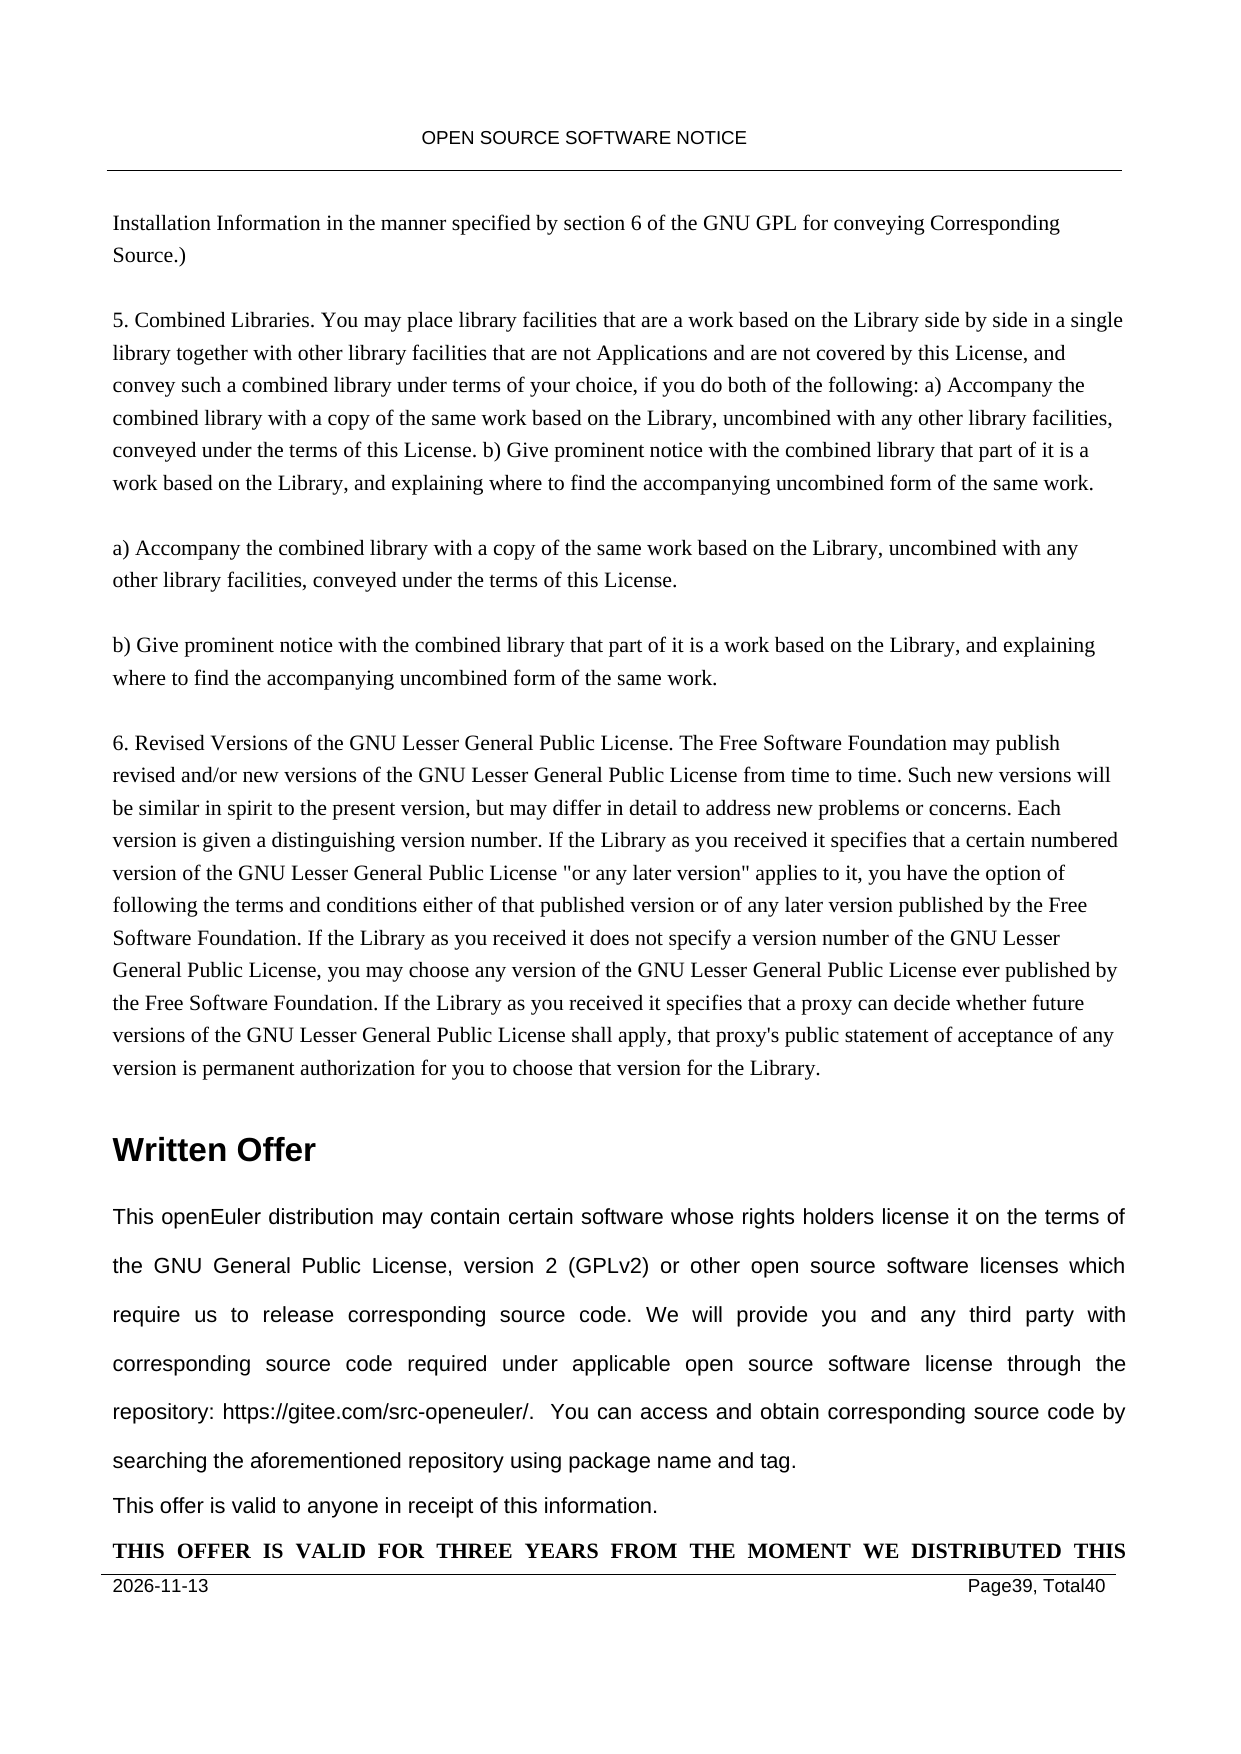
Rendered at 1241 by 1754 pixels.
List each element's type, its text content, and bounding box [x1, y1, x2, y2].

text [112, 1534, 1128, 1567]
text This offer is valid to anyone in receipt of this information. [112, 1489, 1128, 1522]
text Written Offer [112, 1116, 1128, 1181]
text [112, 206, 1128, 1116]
text This openEuler distribution may contain certain software whose rights holders license it on the terms of the GNU General Public License, version 2 (GPLv2) or other open source software licenses which require us to release corresponding source code. We will provide you and any third party with corresponding source code required under applicable open source software license through the repository: https://gitee.com/src-openeuler/. You can access and obtain corresponding source code by searching the aforementioned repository using package name and tag. [112, 1201, 1128, 1477]
